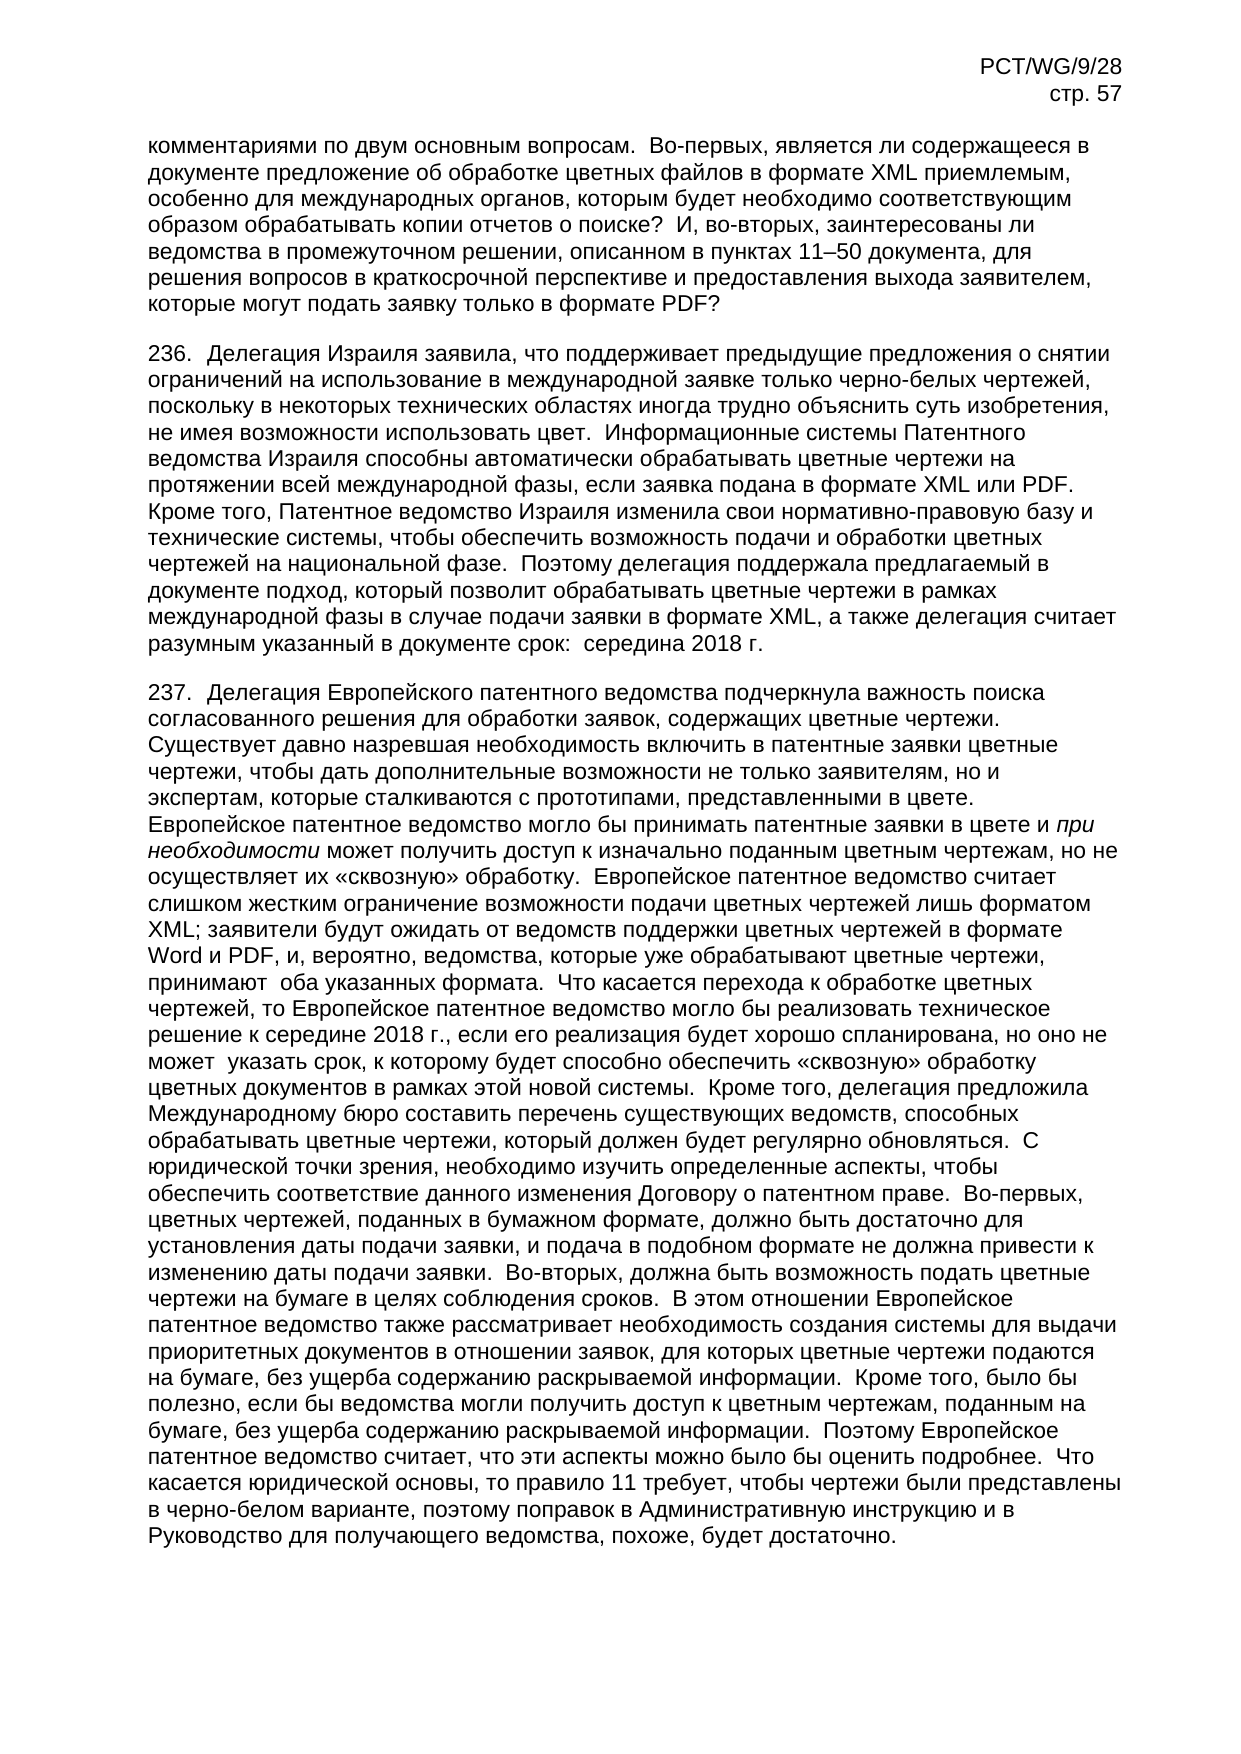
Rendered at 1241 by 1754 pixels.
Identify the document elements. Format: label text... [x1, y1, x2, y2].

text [148, 132, 1122, 317]
text Делегация Израиля заявила, что поддерживает предыдущие предложения о снятии ограничений на использование в международной заявке только черно-белых чертежей, поскольку в некоторых технических областях иногда трудно объяснить суть изобретения, не имея возможности использовать цвет. Информационные системы Патентного ведомства Израиля способны автоматически обрабатывать цветные чертежи на протяжении всей международной фазы, если заявка подана в формате XML или PDF. Кроме того, Патентное ведомство Израиля изменила свои нормативно-правовую базу и технические системы, чтобы обеспечить возможность подачи и обработки цветных чертежей на национальной фазе. Поэтому делегация поддержала предлагаемый в документе подход, который позволит обрабатывать цветные чертежи в рамках международной фазы в случае подачи заявки в формате XML, а также делегация считает разумным указанный в документе срок: середина 2018 г. [148, 339, 1122, 656]
text Делегация Европейского патентного ведомства подчеркнула важность поиска согласованного решения для обработки заявок, содержащих цветные чертежи. Существует давно назревшая необходимость включить в патентные заявки цветные чертежи, чтобы дать дополнительные возможности не только заявителям, но и экспертам, которые сталкиваются с прототипами, представленными в цвете. Европейское патентное ведомство могло бы принимать патентные заявки в цвете и при необходимости может получить доступ к изначально поданным цветным чертежам, но не осуществляет их «сквозную» обработку. Европейское патентное ведомство считает слишком жестким ограничение возможности подачи цветных чертежей лишь форматом XML; заявители будут ожидать от ведомств поддержки цветных чертежей в формате Word и PDF, и, вероятно, ведомства, которые уже обрабатывают цветные чертежи, принимают оба указанных формата. Что касается перехода к обработке цветных чертежей, то Европейское патентное ведомство могло бы реализовать техническое решение к середине 2018 г., если его реализация будет хорошо спланирована, но оно не может указать срок, к которому будет способно обеспечить «сквозную» обработку цветных документов в рамках этой новой системы. Кроме того, делегация предложила Международному бюро составить перечень существующих ведомств, способных обрабатывать цветные чертежи, который должен будет регулярно обновляться. С юридической точки зрения, необходимо изучить определенные аспекты, чтобы обеспечить соответствие данного изменения Договору о патентном праве. Во-первых, цветных чертежей, поданных в бумажном формате, должно быть достаточно для установления даты подачи заявки, и подача в подобном формате не должна привести к изменению даты подачи заявки. Во-вторых, должна быть возможность подать цветные чертежи на бумаге в целях соблюдения сроков. В этом отношении Европейское патентное ведомство также рассматривает необходимость создания системы для выдачи приоритетных документов в отношении заявок, для которых цветные чертежи подаются на бумаге, без ущерба содержанию раскрываемой информации. Кроме того, было бы полезно, если бы ведомства могли получить доступ к цветным чертежам, поданным на бумаге, без ущерба содержанию раскрываемой информации. Поэтому Европейское патентное ведомство считает, что эти аспекты можно было бы оценить подробнее. Что касается юридической основы, то правило 11 требует, чтобы чертежи были представлены в черно-белом варианте, поэтому поправок в Административную инструкцию и в Руководство для получающего ведомства, похоже, будет достаточно. [148, 679, 1122, 1548]
